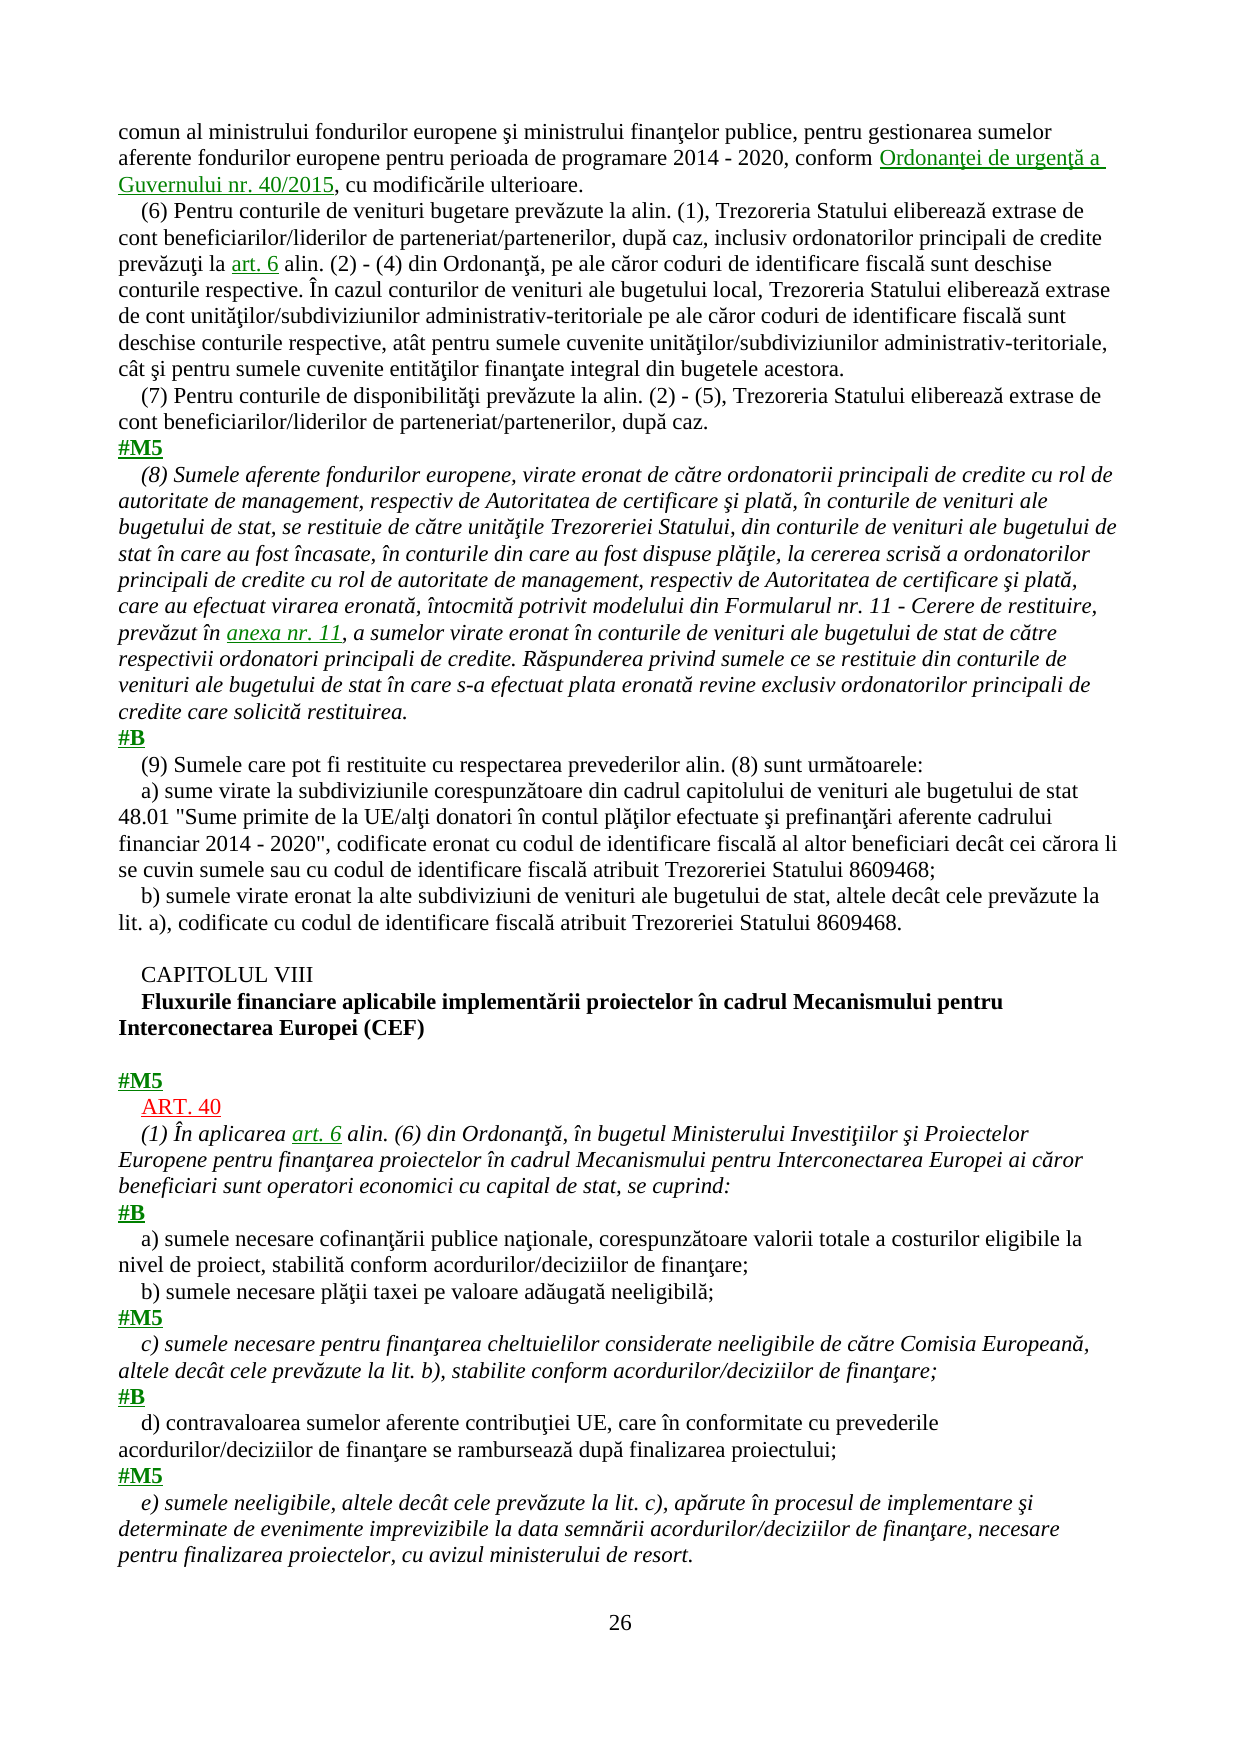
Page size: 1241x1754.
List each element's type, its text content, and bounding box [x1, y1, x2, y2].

text b) sumele necesare plăţii taxei pe valoare adăugată neeligibilă; [118, 1278, 1122, 1304]
text #M5 [118, 434, 1122, 461]
text #M5 [118, 1304, 1122, 1330]
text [118, 118, 1122, 197]
text #B [118, 1383, 1122, 1409]
text (6) Pentru conturile de venituri bugetare prevăzute la alin. (1), Trezoreria Statului eliberează extrase de cont beneficiarilor/liderilor de parteneriat/partenerilor, după caz, inclusiv ordonatorilor principali de credite prevăzuţi la art. 6 alin. (2) - (4) din Ordonanţă, pe ale căror coduri de identificare fiscală sunt deschise conturile respective. În cazul conturilor de venituri ale bugetului local, Trezoreria Statului eliberează extrase de cont unităţilor/subdiviziunilor administrativ-teritoriale pe ale căror coduri de identificare fiscală sunt deschise conturile respective, atât pentru sumele cuvenite unităţilor/subdiviziunilor administrativ-teritoriale, cât şi pentru sumele cuvenite entităţilor finanţate integral din bugetele acestora. [118, 197, 1122, 382]
text #B [118, 1199, 1122, 1225]
text ART. 40 [118, 1093, 1122, 1119]
text a) sume virate la subdiviziunile corespunzătoare din cadrul capitolului de venituri ale bugetului de stat 48.01 "Sume primite de la UE/alţi donatori în contul plăţilor efectuate şi prefinanţări aferente cadrului financiar 2014 - 2020", codificate eronat cu codul de identificare fiscală al altor beneficiari decât cei cărora li se cuvin sumele sau cu codul de identificare fiscală atribuit Trezoreriei Statului 8609468; [118, 777, 1122, 882]
text b) sumele virate eronat la alte subdiviziuni de venituri ale bugetului de stat, altele decât cele prevăzute la lit. a), codificate cu codul de identificare fiscală atribuit Trezoreriei Statului 8609468. [118, 882, 1122, 935]
text #M5 [118, 1462, 1122, 1488]
text (1) În aplicarea art. 6 alin. (6) din Ordonanţă, în bugetul Ministerului Investiţiilor şi Proiectelor Europene pentru finanţarea proiectelor în cadrul Mecanismului pentru Interconectarea Europei ai căror beneficiari sunt operatori economici cu capital de stat, se cuprind: [118, 1119, 1122, 1199]
text CAPITOLUL VIII [118, 961, 1122, 988]
text #M5 [118, 1067, 1122, 1093]
text (8) Sumele aferente fondurilor europene, virate eronat de către ordonatorii principali de credite cu rol de autoritate de management, respectiv de Autoritatea de certificare şi plată, în conturile de venituri ale bugetului de stat, se restituie de către unităţile Trezoreriei Statului, din conturile de venituri ale bugetului de stat în care au fost încasate, în conturile din care au fost dispuse plăţile, la cererea scrisă a ordonatorilor principali de credite cu rol de autoritate de management, respectiv de Autoritatea de certificare şi plată, care au efectuat virarea eronată, întocmită potrivit modelului din Formularul nr. 11 - Cerere de restituire, prevăzut în anexa nr. 11, a sumelor virate eronat în conturile de venituri ale bugetului de stat de către respectivii ordonatori principali de credite. Răspunderea privind sumele ce se restituie din conturile de venituri ale bugetului de stat în care s-a efectuat plata eronată revine exclusiv ordonatorilor principali de credite care solicită restituirea. [118, 461, 1122, 724]
text (7) Pentru conturile de disponibilităţi prevăzute la alin. (2) - (5), Trezoreria Statului eliberează extrase de cont beneficiarilor/liderilor de parteneriat/partenerilor, după caz. [118, 382, 1122, 434]
text (9) Sumele care pot fi restituite cu respectarea prevederilor alin. (8) sunt următoarele: [118, 751, 1122, 777]
text d) contravaloarea sumelor aferente contribuţiei UE, care în conformitate cu prevederile acordurilor/deciziilor de finanţare se rambursează după finalizarea proiectului; [118, 1409, 1122, 1462]
text Fluxurile financiare aplicabile implementării proiectelor în cadrul Mecanismului pentru Interconectarea Europei (CEF) [118, 988, 1122, 1041]
text #B [118, 724, 1122, 751]
